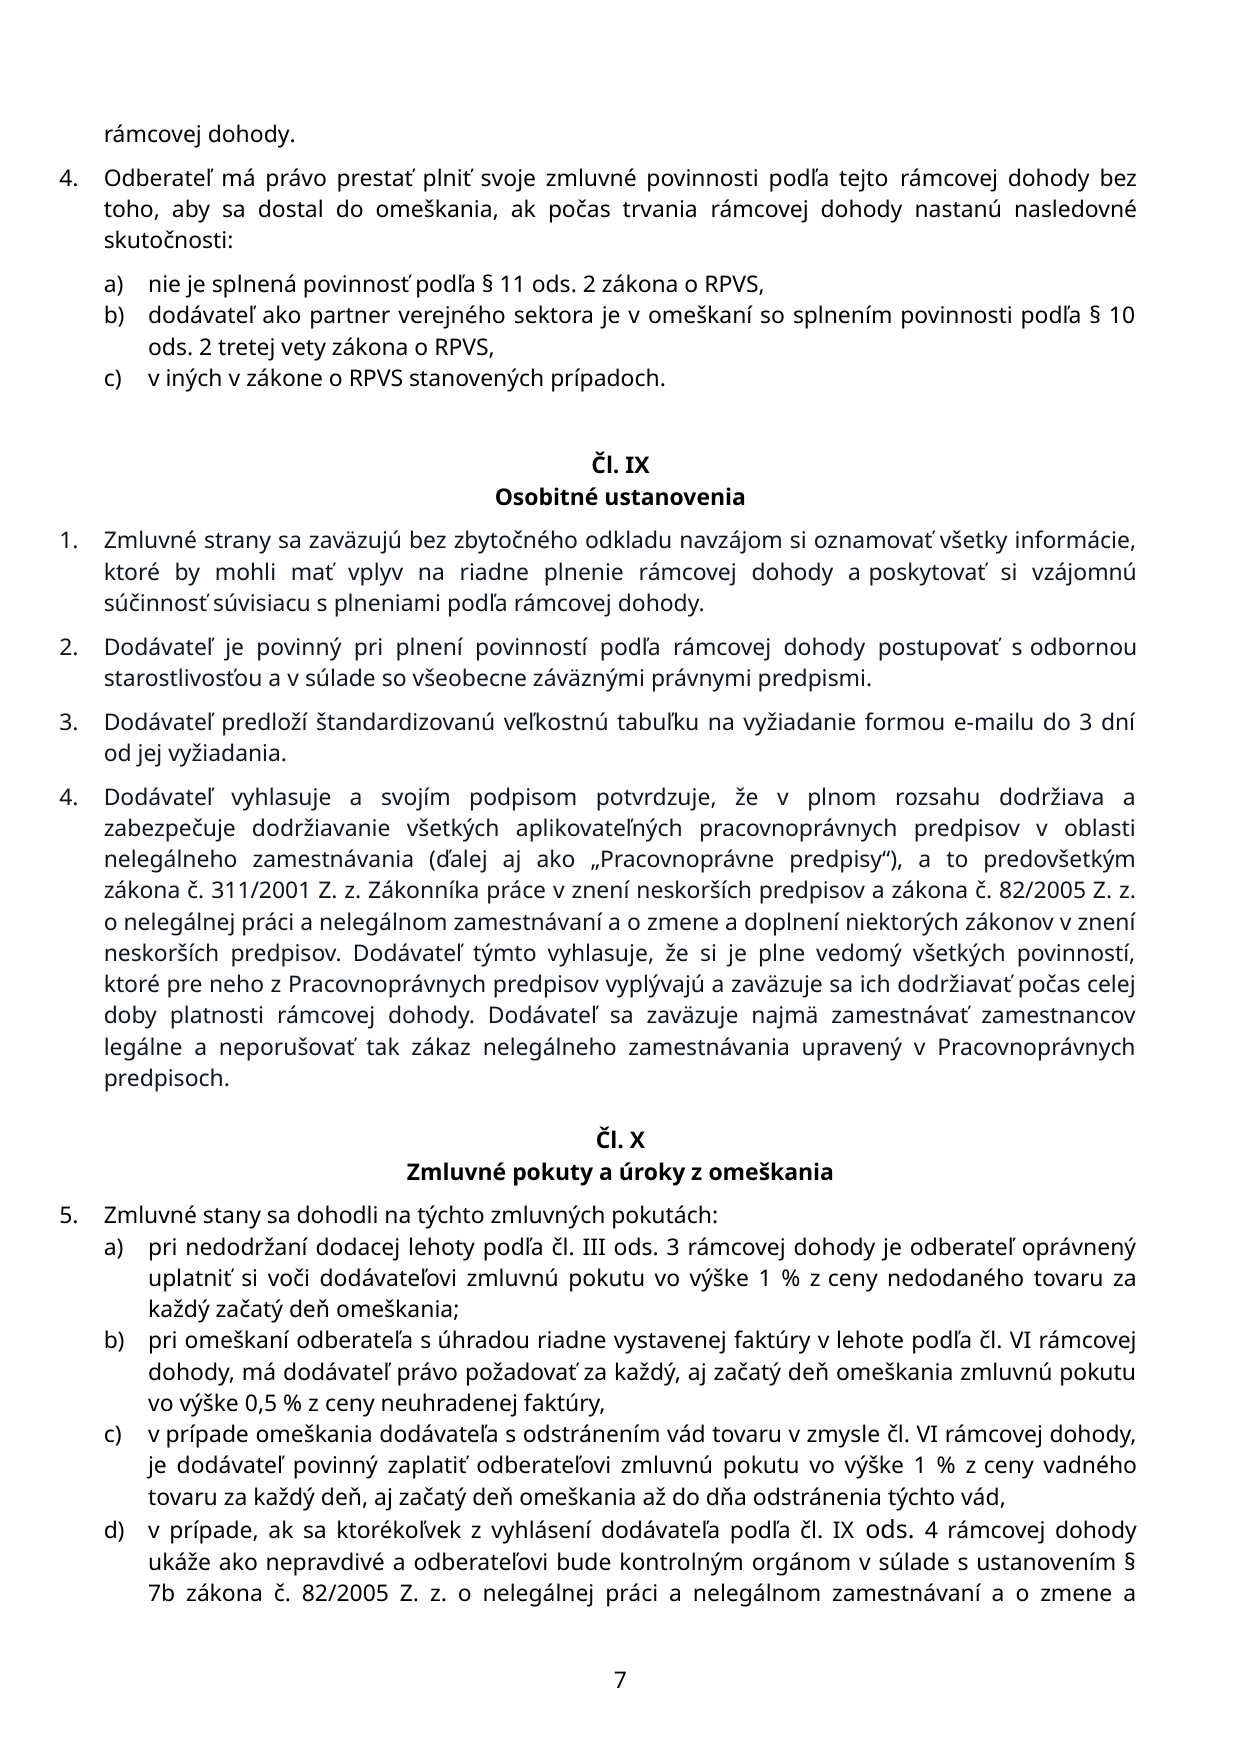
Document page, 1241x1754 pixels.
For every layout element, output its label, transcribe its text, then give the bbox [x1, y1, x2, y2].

list Zmluvné strany sa zaväzujú bez zbytočného odkladu navzájom si oznamovať všetky informácie, ktoré by mohli mať vplyv na riadne plnenie rámcovej dohody a poskytovať si vzájomnú súčinnosť súvisiacu s plneniami podľa rámcovej dohody. [59, 524, 1137, 618]
list pri omeškaní odberateľa s úhradou riadne vystavenej faktúry v lehote podľa čl. VI rámcovej dohody, má dodávateľ právo požadovať za každý, aj začatý deň omeškania zmluvnú pokutu vo výške 0,5 % z ceny neuhradenej faktúry, [103, 1324, 1137, 1418]
list v iných v zákone o RPVS stanovených prípadoch. [103, 362, 1137, 393]
list nie je splnená povinnosť podľa § 11 ods. 2 zákona o RPVS, [103, 268, 1137, 299]
text Čl. IX [103, 449, 1137, 481]
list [59, 118, 1137, 149]
list Dodávateľ vyhlasuje a svojím podpisom potvrdzuje, že v plnom rozsahu dodržiava a zabezpečuje dodržiavanie všetkých aplikovateľných pracovnoprávnych predpisov v oblasti nelegálneho zamestnávania (ďalej aj ako „Pracovnoprávne predpisy“), a to predovšetkým zákona č. 311/2001 Z. z. Zákonníka práce v znení neskorších predpisov a zákona č. 82/2005 Z. z. o nelegálnej práci a nelegálnom zamestnávaní a o zmene a doplnení niektorých zákonov v znení neskorších predpisov. Dodávateľ týmto vyhlasuje, že si je plne vedomý všetkých povinností, ktoré pre neho z Pracovnoprávnych predpisov vyplývajú a zaväzuje sa ich dodržiavať počas celej doby platnosti rámcovej dohody. Dodávateľ sa zaväzuje najmä zamestnávať zamestnancov legálne a neporušovať tak zákaz nelegálneho zamestnávania upravený v Pracovnoprávnych predpisoch. [59, 781, 1137, 1093]
text Osobitné ustanovenia [103, 481, 1137, 512]
list pri nedodržaní dodacej lehoty podľa čl. III ods. 3 rámcovej dohody je odberateľ oprávnený uplatniť si voči dodávateľovi zmluvnú pokutu vo výške 1 % z ceny nedodaného tovaru za každý začatý deň omeškania; [103, 1231, 1137, 1324]
list v prípade omeškania dodávateľa s odstránením vád tovaru v zmysle čl. VI rámcovej dohody, je dodávateľ povinný zaplatiť odberateľovi zmluvnú pokutu vo výške 1 % z ceny vadného tovaru za každý deň, aj začatý deň omeškania až do dňa odstránenia týchto vád, [103, 1418, 1137, 1512]
text Zmluvné pokuty a úroky z omeškania [103, 1156, 1137, 1187]
list Dodávateľ je povinný pri plnení povinností podľa rámcovej dohody postupovať s odbornou starostlivosťou a v súlade so všeobecne záväznými právnymi predpismi. [59, 631, 1137, 693]
list Dodávateľ predloží štandardizovanú veľkostnú tabuľku na vyžiadanie formou e-mailu do 3 dní od jej vyžiadania. [59, 706, 1137, 768]
list dodávateľ ako partner verejného sektora je v omeškaní so splnením povinnosti podľa § 10 ods. 2 tretej vety zákona o RPVS, [103, 299, 1137, 362]
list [103, 1512, 1137, 1608]
list Zmluvné stany sa dohodli na týchto zmluvných pokutách: [59, 1199, 1137, 1231]
text Čl. X [103, 1124, 1137, 1156]
list Odberateľ má právo prestať plniť svoje zmluvné povinnosti podľa tejto rámcovej dohody bez toho, aby sa dostal do omeškania, ak počas trvania rámcovej dohody nastanú nasledovné skutočnosti: [59, 162, 1137, 256]
